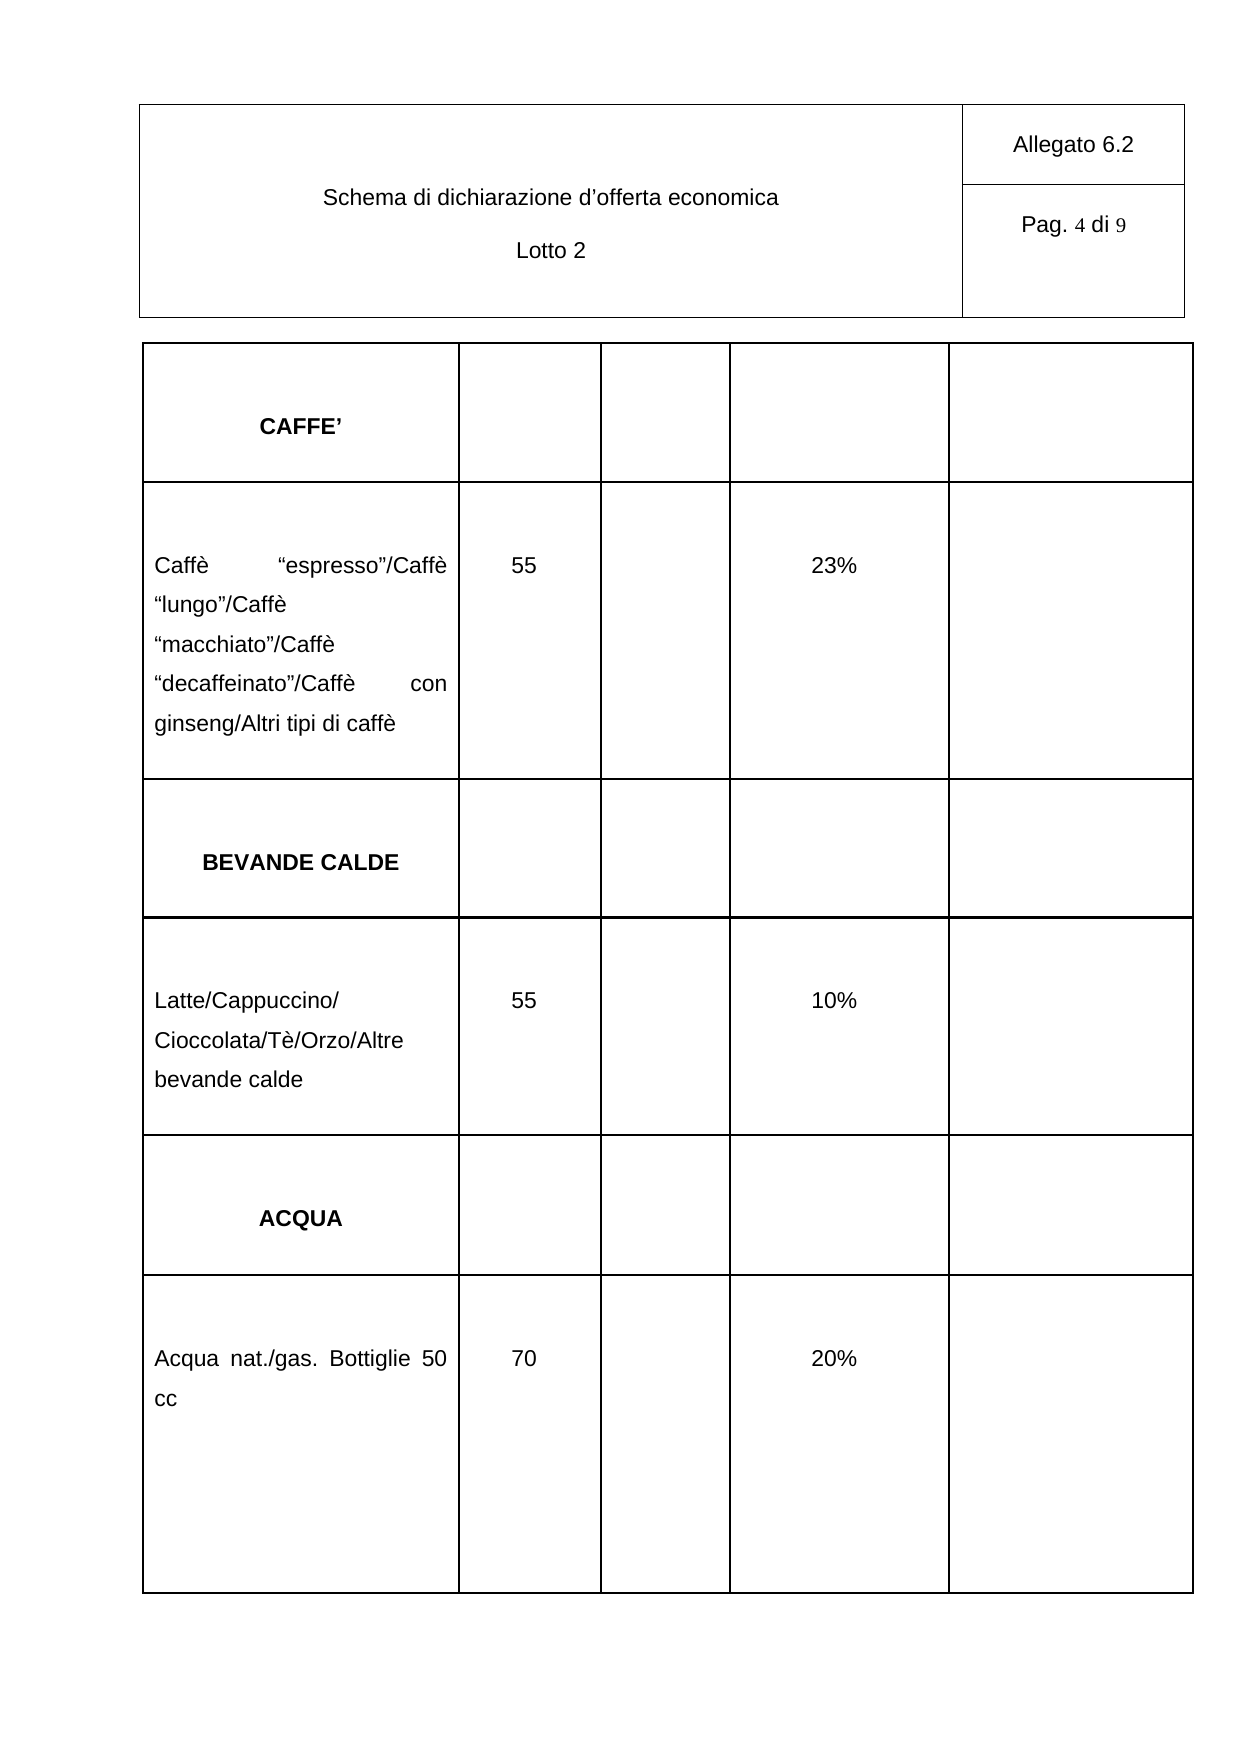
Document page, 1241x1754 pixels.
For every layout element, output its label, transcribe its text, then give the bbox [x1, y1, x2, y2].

table_cell ACQUA [144, 1136, 458, 1274]
table_cell [950, 919, 1192, 1134]
table_cell 10% [731, 919, 948, 1134]
table_cell [950, 344, 1192, 481]
table_cell [731, 1136, 948, 1274]
table_cell [602, 919, 729, 1134]
table_cell CAFFE’ [144, 344, 458, 481]
table_cell [460, 344, 600, 481]
table_cell 70 [460, 1276, 600, 1592]
table_cell 55 [460, 919, 600, 1134]
table_cell Latte/Cappuccino/Cioccolata/Tè/Orzo/Altre bevande calde [144, 919, 458, 1134]
table_cell [460, 1136, 600, 1274]
table_cell Acqua nat./gas. Bottiglie 50 cc [144, 1276, 458, 1592]
table_cell [731, 780, 948, 916]
table_cell [602, 344, 729, 481]
table_cell 55 [460, 483, 600, 778]
table_cell [460, 780, 600, 916]
table_cell [602, 780, 729, 916]
table_cell [602, 483, 729, 778]
table_cell [950, 780, 1192, 916]
table_cell [602, 1136, 729, 1274]
table_cell [950, 1136, 1192, 1274]
table_cell Caffè “espresso”/Caffè “lungo”/Caffè “macchiato”/Caffè “decaffeinato”/Caffè con ginseng/Altri tipi di caffè [144, 483, 458, 778]
table_cell 20% [731, 1276, 948, 1592]
table_cell [950, 1276, 1192, 1592]
table_cell [602, 1276, 729, 1592]
table_cell [950, 483, 1192, 778]
table_cell 23% [731, 483, 948, 778]
table_cell [731, 344, 948, 481]
table_cell BEVANDE CALDE [144, 780, 458, 916]
